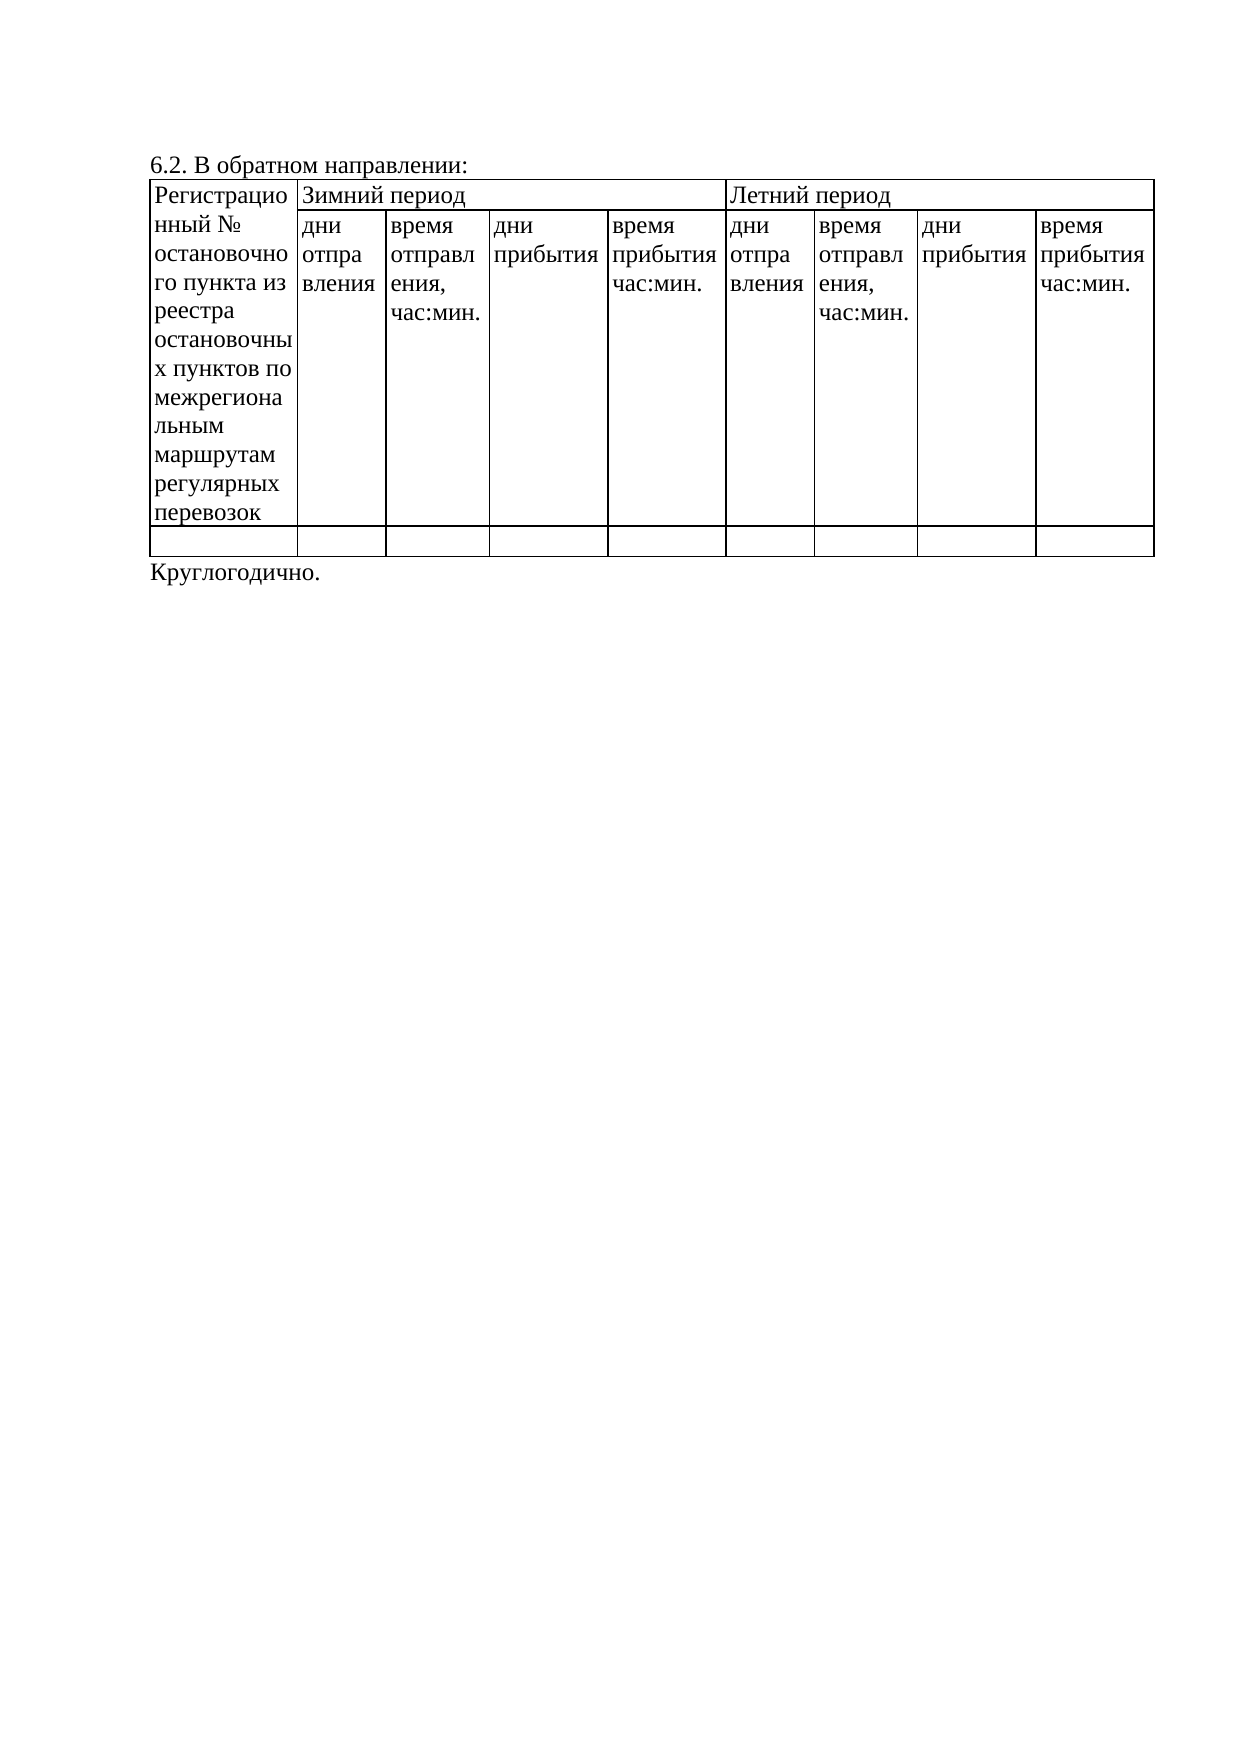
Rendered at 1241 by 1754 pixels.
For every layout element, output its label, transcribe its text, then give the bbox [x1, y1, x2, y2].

table_cell [490, 527, 607, 556]
table_cell [727, 527, 814, 556]
table_cell [151, 527, 297, 556]
table_cell [815, 527, 917, 556]
table_cell дни отправления [727, 211, 814, 525]
table_header Летний период [727, 180, 1153, 209]
table_cell время прибытия час:мин. [1037, 211, 1153, 525]
table_cell [609, 527, 725, 556]
table_cell дни отправления [298, 211, 385, 525]
table_header Зимний период [298, 180, 725, 209]
text 6.2. В обратном направлении: [150, 150, 1090, 179]
table_cell [298, 527, 385, 556]
table_cell время отправления, час:мин. [387, 211, 489, 525]
table_cell дни прибытия [918, 211, 1035, 525]
table_cell время прибытия час:мин. [609, 211, 725, 525]
table_cell дни прибытия [490, 211, 607, 525]
table_cell [918, 527, 1035, 556]
table_cell [1037, 527, 1153, 556]
table_header Регистрационный № остановочного пункта из реестра остановочных пунктов по межрегиональным маршрутам регулярных перевозок [151, 180, 297, 525]
table_cell время отправления, час:мин. [815, 211, 917, 525]
text Круглогодично. [150, 557, 1090, 586]
table_cell [387, 527, 489, 556]
